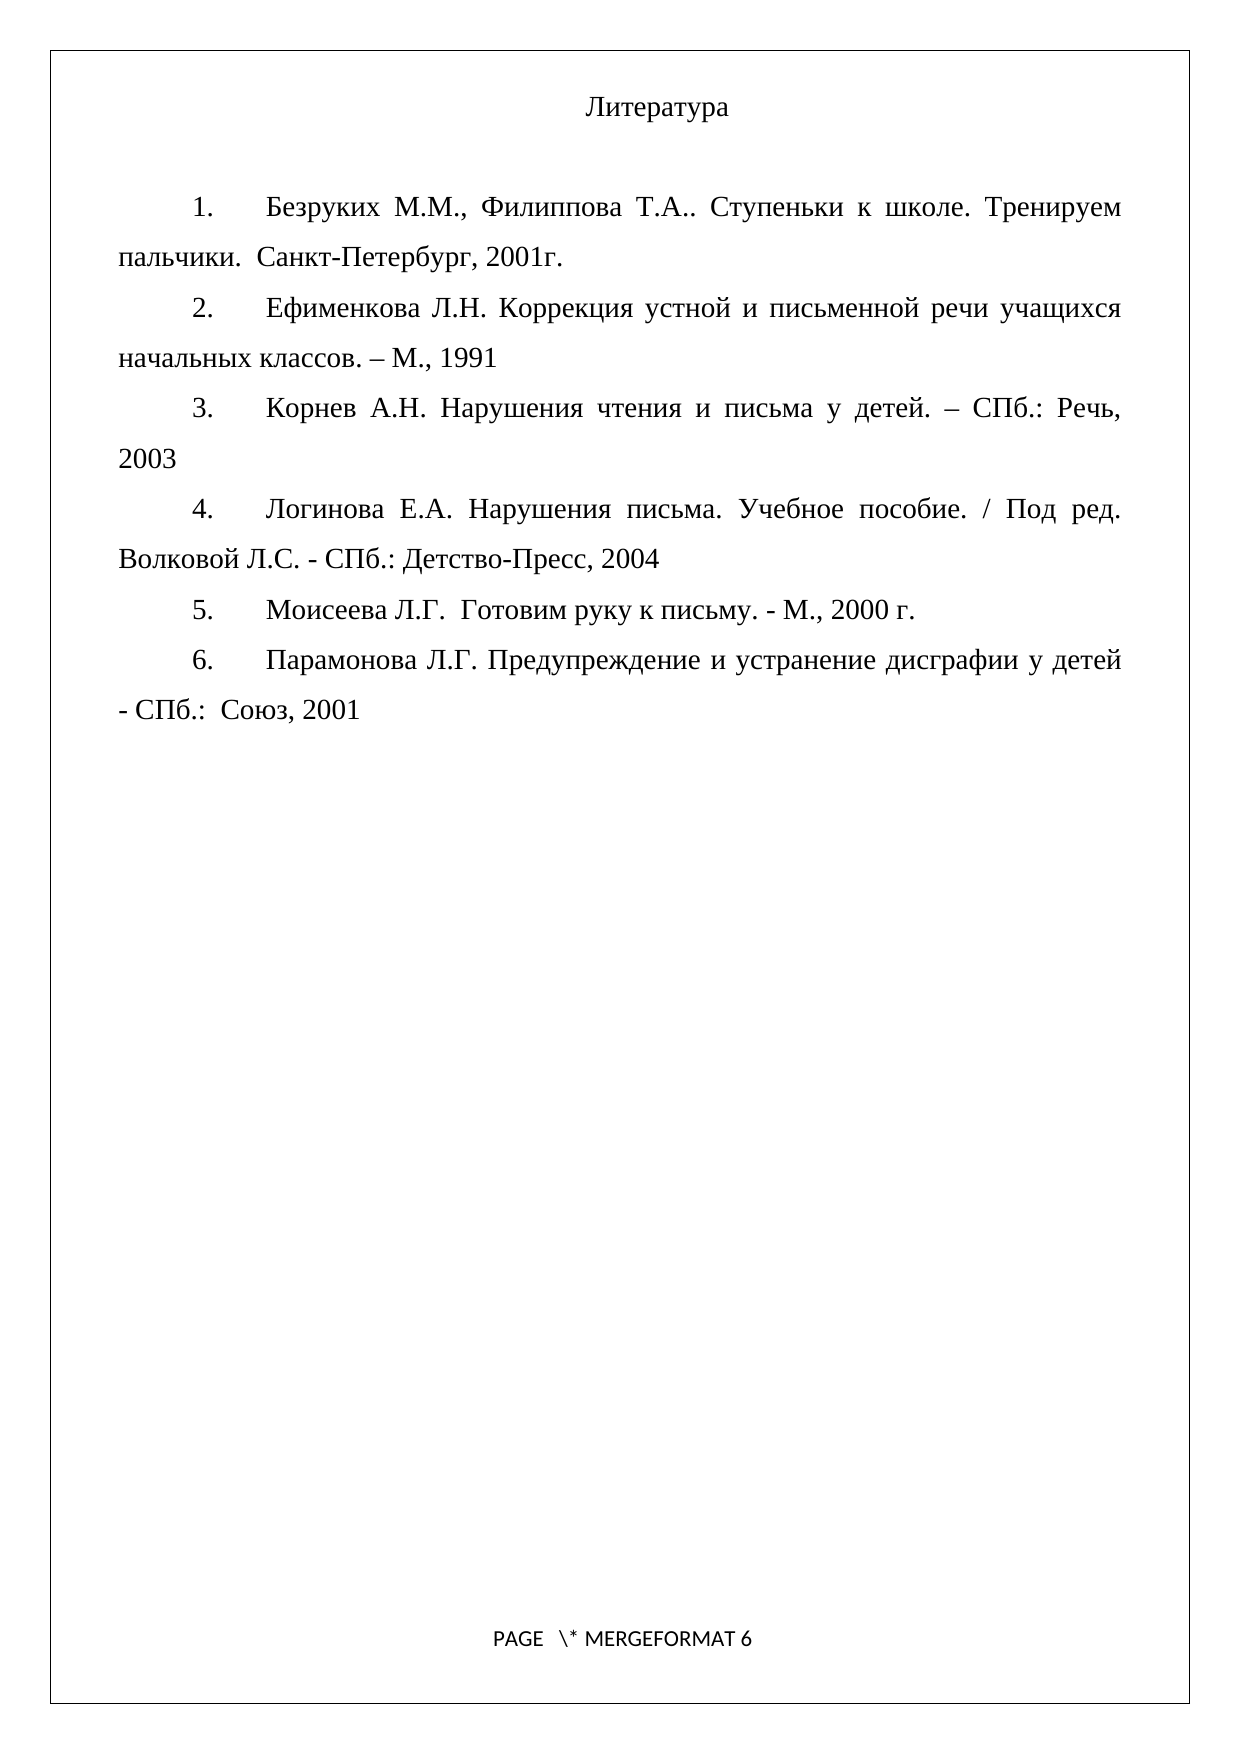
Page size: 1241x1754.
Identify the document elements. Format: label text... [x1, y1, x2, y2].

list Логинова Е.А. Нарушения письма. Учебное пособие. / Под ред. Волковой Л.С. - СПб.: Детство-Пресс, 2004 [118, 491, 1122, 575]
list Безруких М.М., Филиппова Т.А.. Ступеньки к школе. Тренируем пальчики. Санкт-Петербург, 2001г. [118, 189, 1122, 273]
list Ефименкова Л.Н. Коррекция устной и письменной речи учащихся начальных классов. – М., 1991 [118, 290, 1122, 374]
list Парамонова Л.Г. Предупреждение и устранение дисграфии у детей - СПб.: Союз, 2001 [118, 642, 1122, 726]
list Корнев А.Н. Нарушения чтения и письма у детей. – СПб.: Речь, 2003 [118, 391, 1122, 474]
text Литература [118, 89, 1122, 122]
list Моисеева Л.Г. Готовим руку к письму. - М., 2000 г. [118, 592, 1122, 625]
